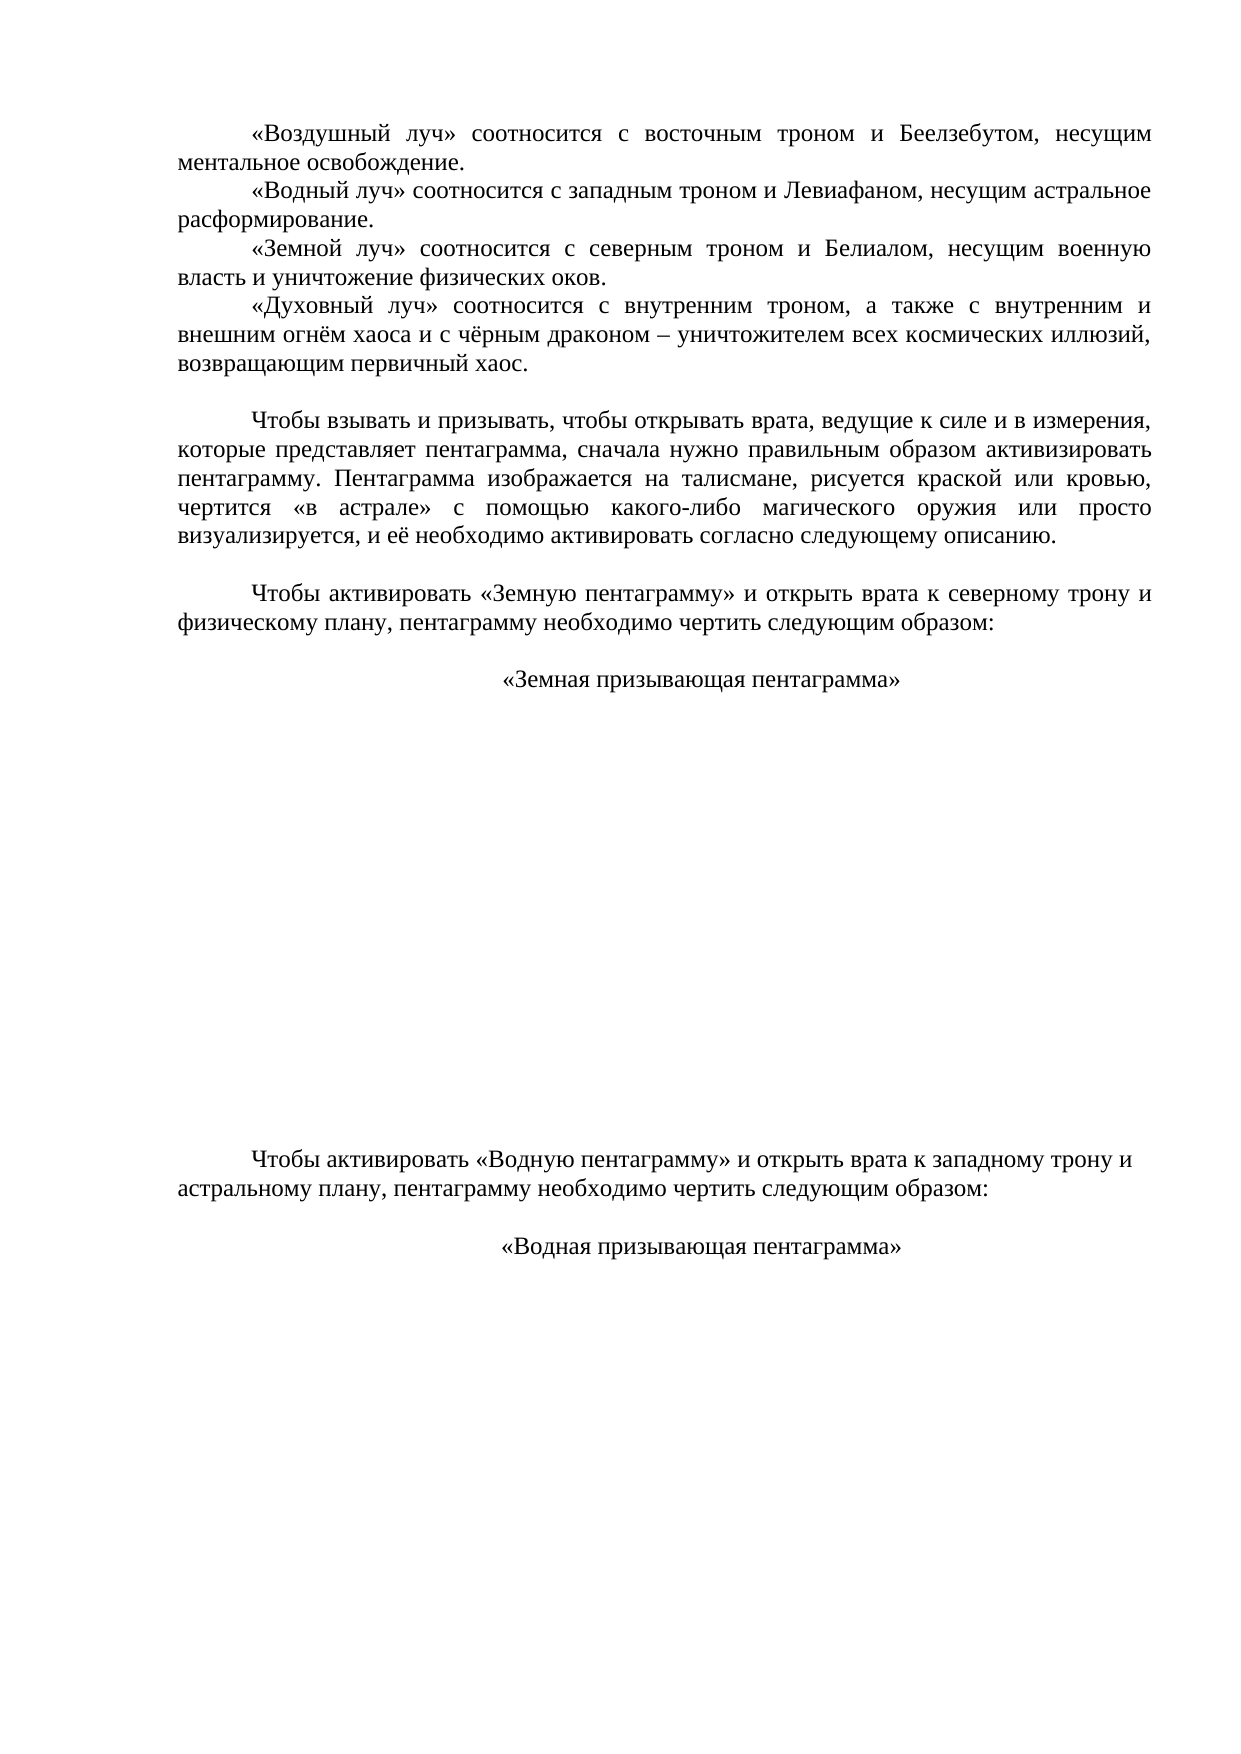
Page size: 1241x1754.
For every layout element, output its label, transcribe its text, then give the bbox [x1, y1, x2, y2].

text Чтобы активировать «Земную пентаграмму» и открыть врата к северному трону и физическому плану, пентаграмму необходимо чертить следующим образом: [177, 578, 1153, 636]
text Чтобы взывать и призывать, чтобы открывать врата, ведущие к силе и в измерения, которые представляет пентаграмма, сначала нужно правильным образом активизировать пентаграмму. Пентаграмма изображается на талисмане, рисуется краской или кровью, чертится «в астрале» с помощью какого-либо магического оружия или просто визуализируется, и её необходимо активировать согласно следующему описанию. [177, 406, 1152, 549]
text «Водная призывающая пентаграмма» [501, 1231, 1163, 1259]
text «Водный луч» соотносится с западным троном и Левиафаном, несущим астральное расформирование. [177, 176, 1152, 233]
text Чтобы активировать «Водную пентаграмму» и открыть врата к западному трону и астральному плану, пентаграмму необходимо чертить следующим образом: [177, 1144, 1163, 1202]
text «Земной луч» соотносится с северным троном и Белиалом, несущим военную власть и уничтожение физических оков. [177, 233, 1152, 291]
text «Духовный луч» соотносится с внутренним троном, а также с внутренним и внешним огнём хаоса и с чёрным драконом – уничтожителем всех космических иллюзий, возвращающим первичный хаос. [177, 291, 1152, 377]
text «Воздушный луч» соотносится с восточным троном и Беелзебутом, несущим ментальное освобождение. [177, 118, 1152, 176]
text «Земная призывающая пентаграмма» [502, 664, 1163, 693]
